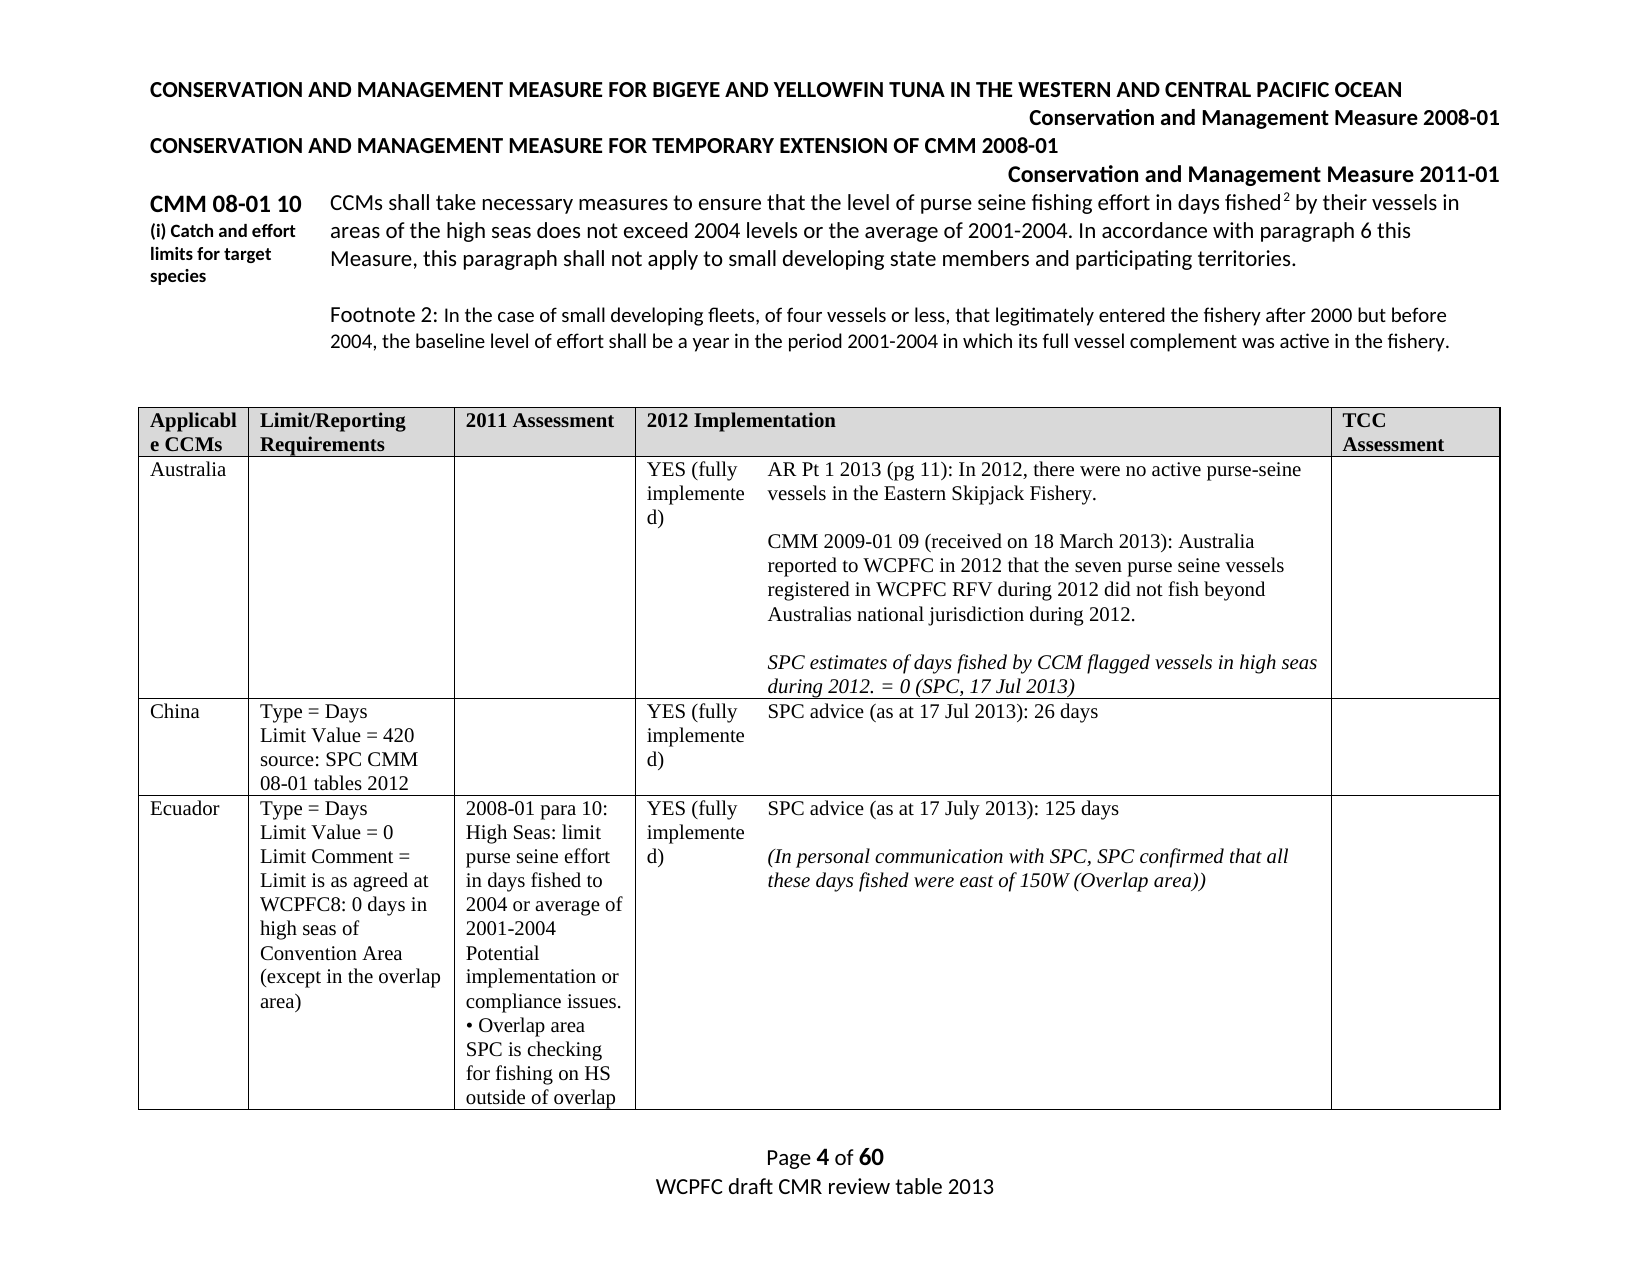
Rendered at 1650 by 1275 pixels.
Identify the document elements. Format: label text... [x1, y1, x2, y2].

table_header 2011 Assessment [455, 408, 635, 456]
table_cell [1332, 699, 1499, 795]
table_cell [455, 699, 635, 795]
table_header Applicable CCMs [139, 408, 248, 456]
table_cell Type = Days Limit Value = 0 Limit Comment = Limit is as agreed at WCPFC8: 0 days in high seas of Convention Area (except in the overlap area) [249, 796, 454, 1109]
table_cell 2008-01 para 10: High Seas: limit purse seine effort in days fished to 2004 or average of 2001-2004 Potential implementation or compliance issues. • Overlap area SPC is checking for fishing on HS outside of overlap [455, 796, 635, 1109]
table_header Limit/Reporting Requirements [249, 408, 454, 456]
table_cell China [139, 699, 248, 795]
table_cell [249, 457, 454, 698]
table_cell Type = Days Limit Value = 420 source: SPC CMM 08-01 tables 2012 [249, 699, 454, 795]
table_cell YES (fully implemented) [636, 796, 756, 1109]
table_cell SPC advice (as at 17 Jul 2013): 26 days [756, 699, 1331, 795]
table_header TCC Assessment [1332, 408, 1499, 456]
table_header 2012 Implementation [636, 408, 1331, 456]
table_cell AR Pt 1 2013 (pg 11): In 2012, there were no active purse-seine vessels in the Eastern Skipjack Fishery. CMM 2009-01 09 (received on 18 March 2013): Australia reported to WCPFC in 2012 that the seven purse seine vessels registered in WCPFC RFV during 2012 did not fish beyond Australias national jurisdiction during 2012. SPC estimates of days fished by CCM flagged vessels in high seas during 2012. = 0 (SPC, 17 Jul 2013) [756, 457, 1331, 698]
table_header CMM 08-01 10 (i) Catch and effort limits for target species [139, 188, 319, 354]
table_cell YES (fully implemented) [636, 457, 756, 698]
table_header CCMs shall take necessary measures to ensure that the level of purse seine fishing effort in days fished2 by their vessels in areas of the high seas does not exceed 2004 levels or the average of 2001-2004. In accordance with paragraph 6 this Measure, this paragraph shall not apply to small developing state members and participating territories. Footnote 2: In the case of small developing fleets, of four vessels or less, that legitimately entered the fishery after 2000 but before 2004, the baseline level of effort shall be a year in the period 2001-2004 in which its full vessel complement was active in the fishery. [319, 188, 1500, 354]
table_cell Ecuador [139, 796, 248, 1109]
table_cell Australia [139, 457, 248, 698]
table_cell YES (fully implemented) [636, 699, 756, 795]
table_cell [1332, 796, 1499, 1109]
table_cell [1332, 457, 1499, 698]
table_cell [455, 457, 635, 698]
table_cell SPC advice (as at 17 July 2013): 125 days (In personal communication with SPC, SPC confirmed that all these days fished were east of 150W (Overlap area)) [756, 796, 1331, 1109]
